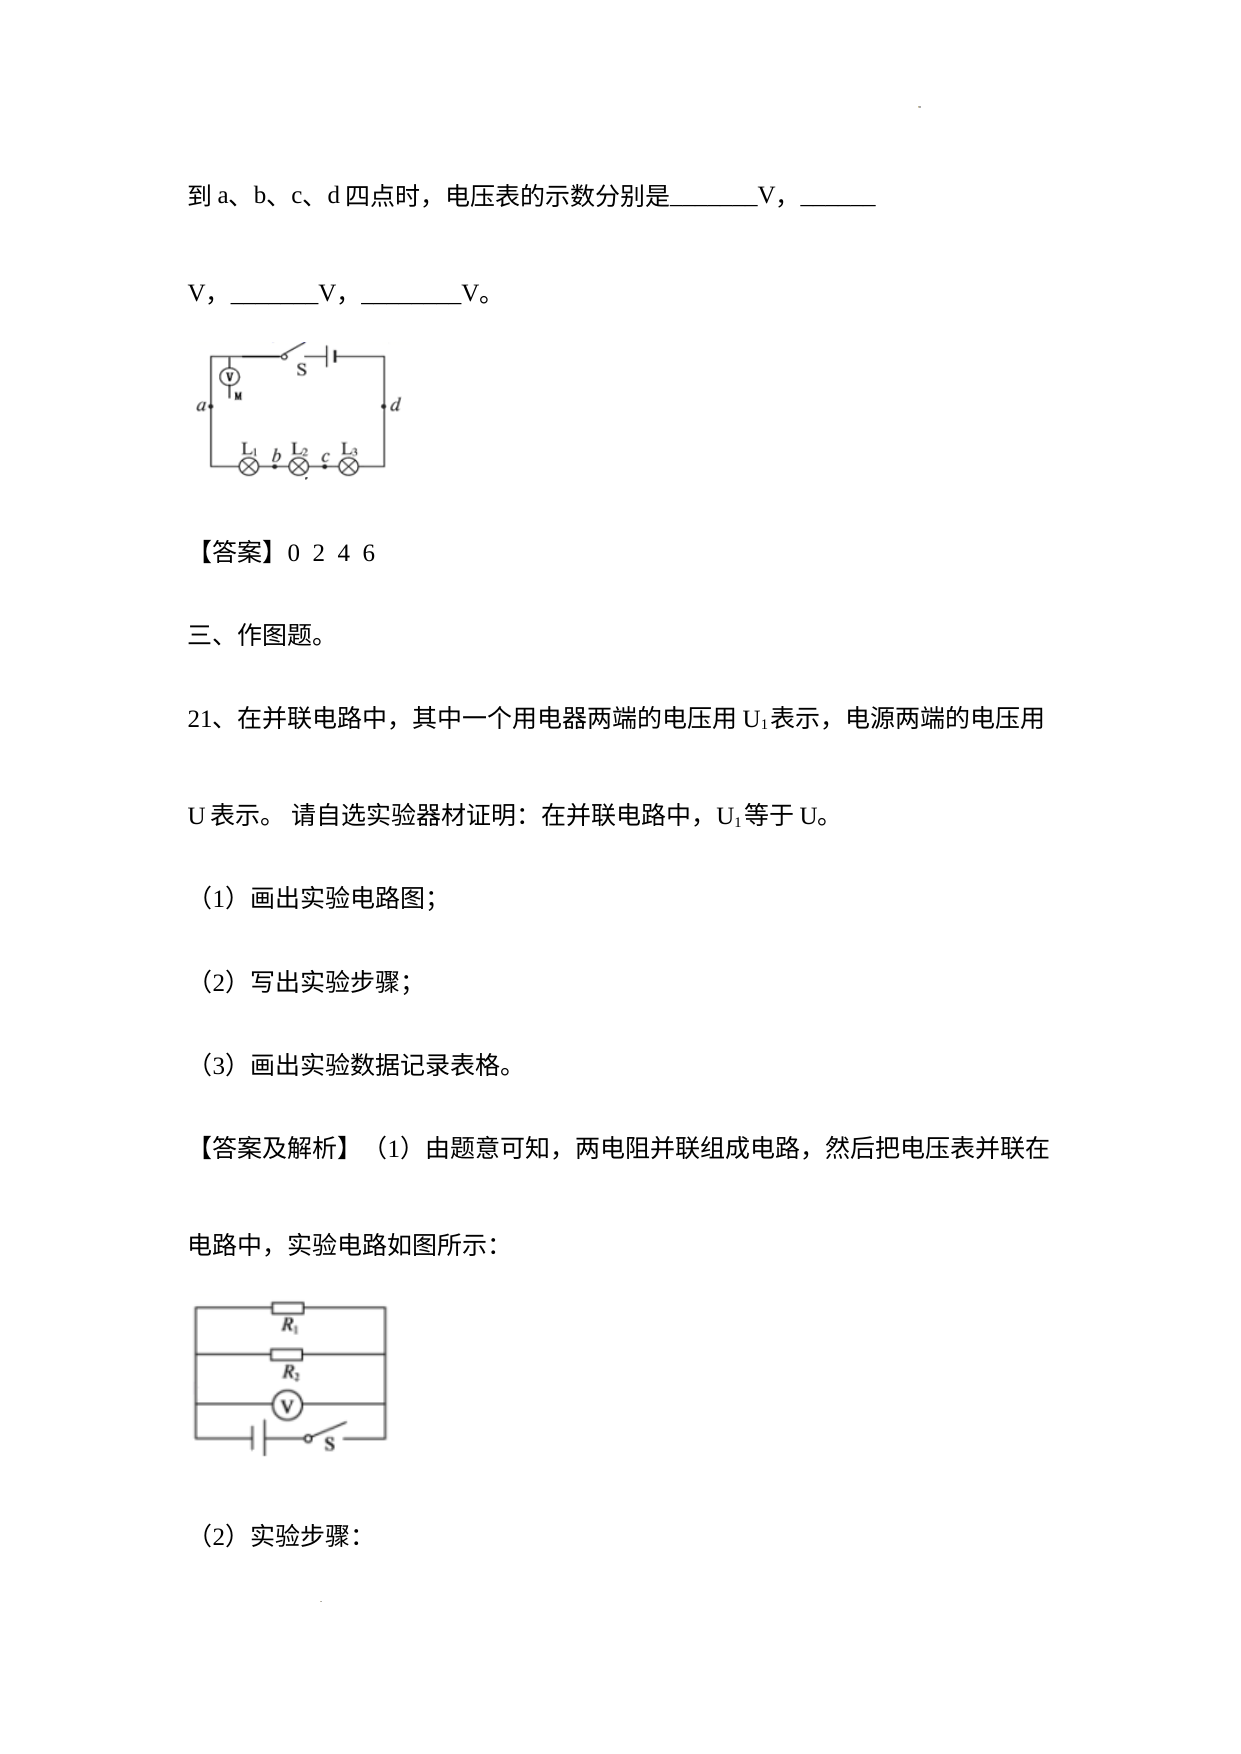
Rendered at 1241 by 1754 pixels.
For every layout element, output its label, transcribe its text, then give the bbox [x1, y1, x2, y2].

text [187, 162, 1053, 324]
text 【答案及解析】（1）由题意可知，两电阻并联组成电路，然后把电压表并联在电路中，实验电路如图所示： [187, 1114, 1053, 1276]
text （2）写出实验步骤； [187, 948, 1053, 1013]
text 【答案】0 2 4 6 [187, 518, 1053, 583]
picture [187, 342, 410, 482]
text （1）画出实验电路图； [187, 864, 1053, 929]
text （3）画出实验数据记录表格。 [187, 1031, 1053, 1096]
text （2）实验步骤： [187, 1502, 1053, 1567]
text 21、在并联电路中，其中一个用电器两端的电压用U1表示，电源两端的电压用U表示。 请自选实验器材证明：在并联电路中，U1等于U。 [187, 684, 1053, 846]
text 三、作图题。 [187, 601, 1053, 666]
picture [187, 1294, 393, 1461]
